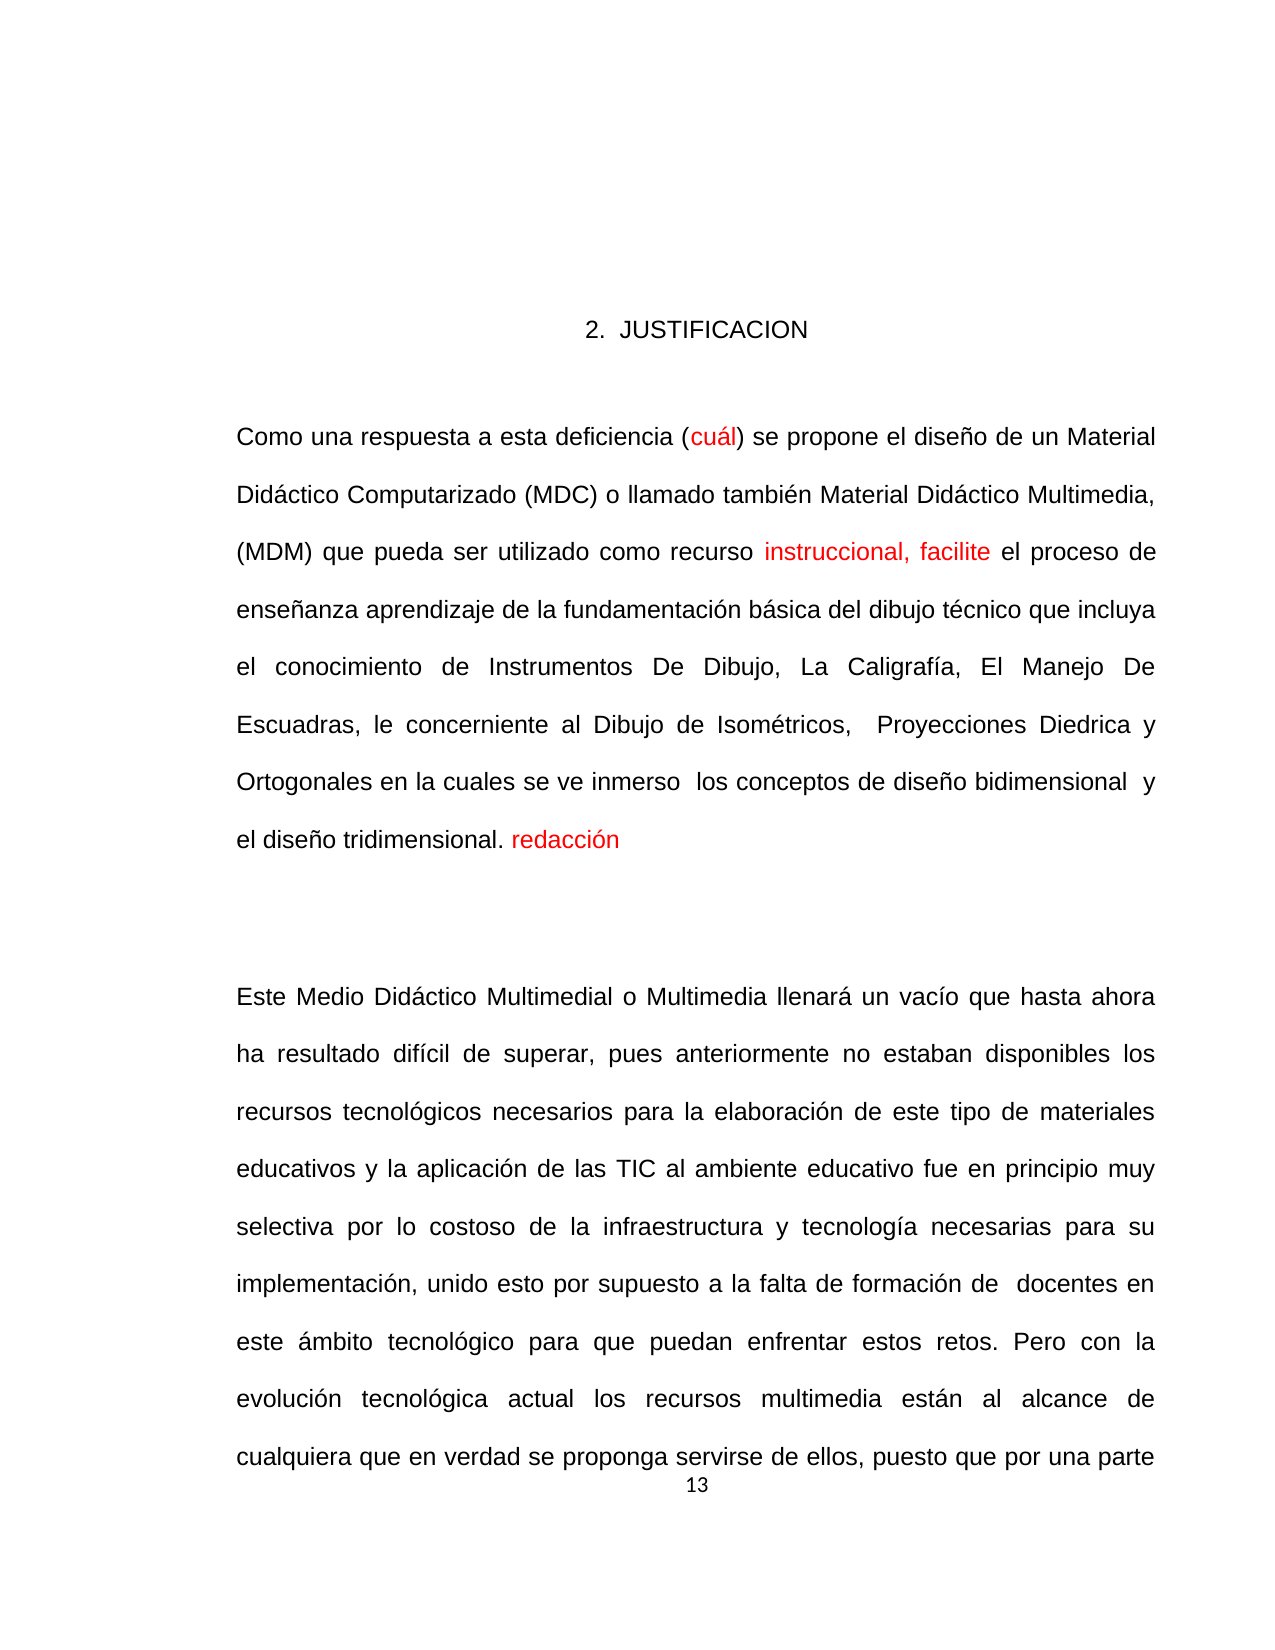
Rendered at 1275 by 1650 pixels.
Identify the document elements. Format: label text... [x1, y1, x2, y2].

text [236, 981, 1157, 1470]
text Como una respuesta a esta deficiencia (cuál) se propone el diseño de un Material Didáctico Computarizado (MDC) o llamado también Material Didáctico Multimedia, (MDM) que pueda ser utilizado como recurso instruccional, facilite el proceso de enseñanza aprendizaje de la fundamentación básica del dibujo técnico que incluya el conocimiento de Instrumentos De Dibujo, La Caligrafía, El Manejo De Escuadras, le concerniente al Dibujo de Isométricos, Proyecciones Diedrica y Ortogonales en la cuales se ve inmerso los conceptos de diseño bidimensional y el diseño tridimensional. redacción [236, 422, 1157, 853]
text 2. JUSTIFICACION [236, 314, 1157, 343]
